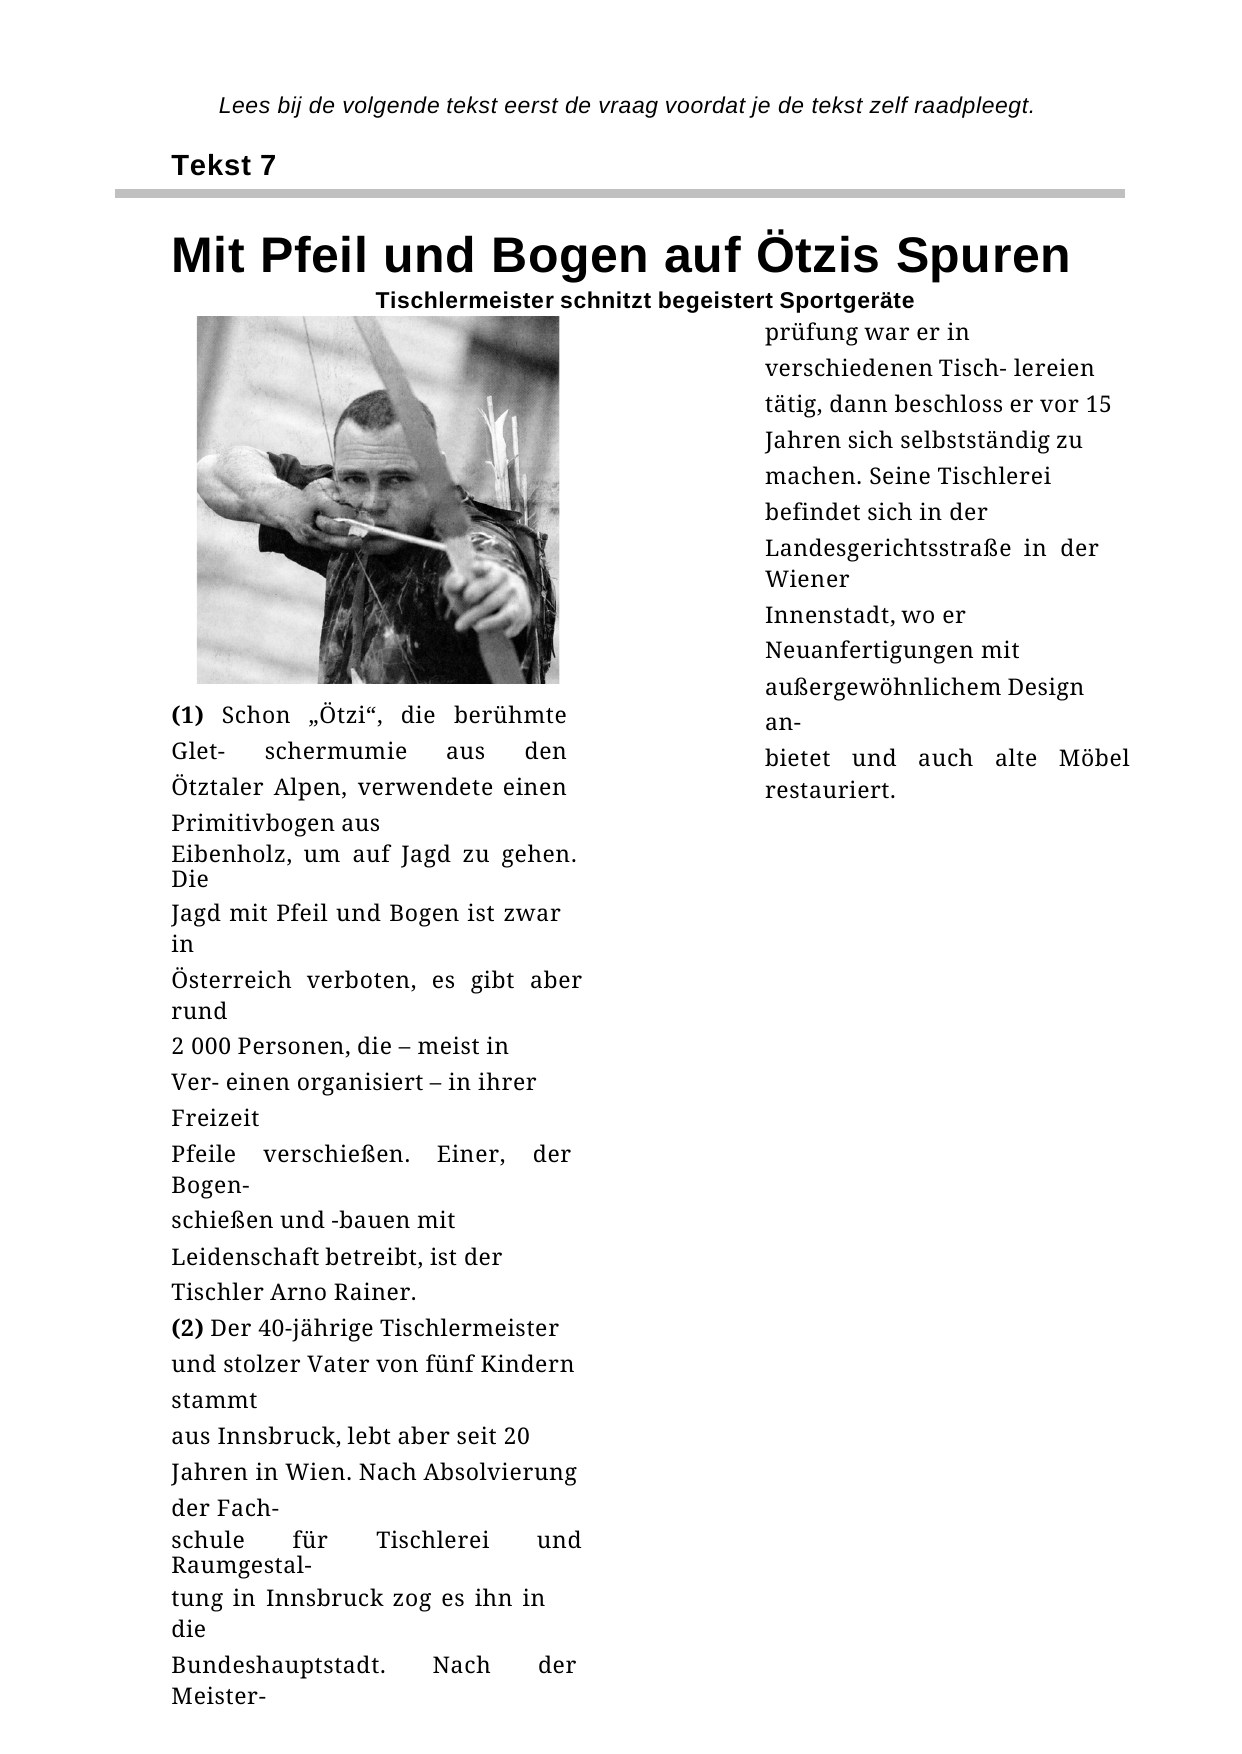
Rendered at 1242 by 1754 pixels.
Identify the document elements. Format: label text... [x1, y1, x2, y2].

text schießen und -bauen mit Leidenschaft betreibt, ist der Tischler Arno Rainer. [171, 1204, 583, 1308]
text Österreich verboten, es gibt aber rund [171, 963, 582, 1026]
text Bundeshauptstadt. Nach der Meister- [171, 1649, 576, 1711]
picture [196, 316, 560, 684]
text Mit Pfeil und Bogen auf Ötzis Spuren [171, 227, 1135, 283]
text Pfeile verschießen. Einer, der Bogen- [171, 1138, 571, 1200]
text Jagd mit Pfeil und Bogen ist zwar in [171, 897, 561, 959]
text aus Innsbruck, lebt aber seit 20 Jahren in Wien. Nach Absolvierung der Fach- [171, 1420, 594, 1523]
text schule für Tischlerei und Raumgestal- [171, 1528, 581, 1578]
text Landesgerichtsstraße in der Wiener [765, 532, 1099, 594]
text (1) Schon „Ötzi“, die berühmte Glet- schermumie aus den Ötztaler Alpen, verwendete einen Primitivbogen aus [171, 699, 567, 838]
text Lees bij de volgende tekst eerst de vraag voordat je de tekst zelf raadpleegt. [218, 92, 1135, 118]
text (2) Der 40-jährige Tischlermeister und stolzer Vater von fünf Kindern stammt [171, 1312, 597, 1415]
text Jahren sich selbstständig zu machen. Seine Tischlerei befindet sich in der [765, 424, 1115, 527]
text prüfung war er in verschiedenen Tisch- lereien tätig, dann beschloss er vor 15 [765, 316, 1138, 419]
text Tekst 7 [171, 149, 1135, 180]
text Innenstadt, wo er Neuanfertigungen mit außergewöhnlichem Design an- [765, 598, 1106, 738]
text 2 000 Personen, die – meist in Ver- einen organisiert – in ihrer Freizeit [171, 1030, 558, 1133]
text tung in Innsbruck zog es ihn in die [171, 1582, 546, 1645]
text Eibenholz, um auf Jagd zu gehen. Die [171, 843, 577, 893]
text bietet und auch alte Möbel restauriert. [765, 742, 1129, 805]
text Tischlermeister schnitzt begeistert Sportgeräte [375, 287, 1135, 312]
